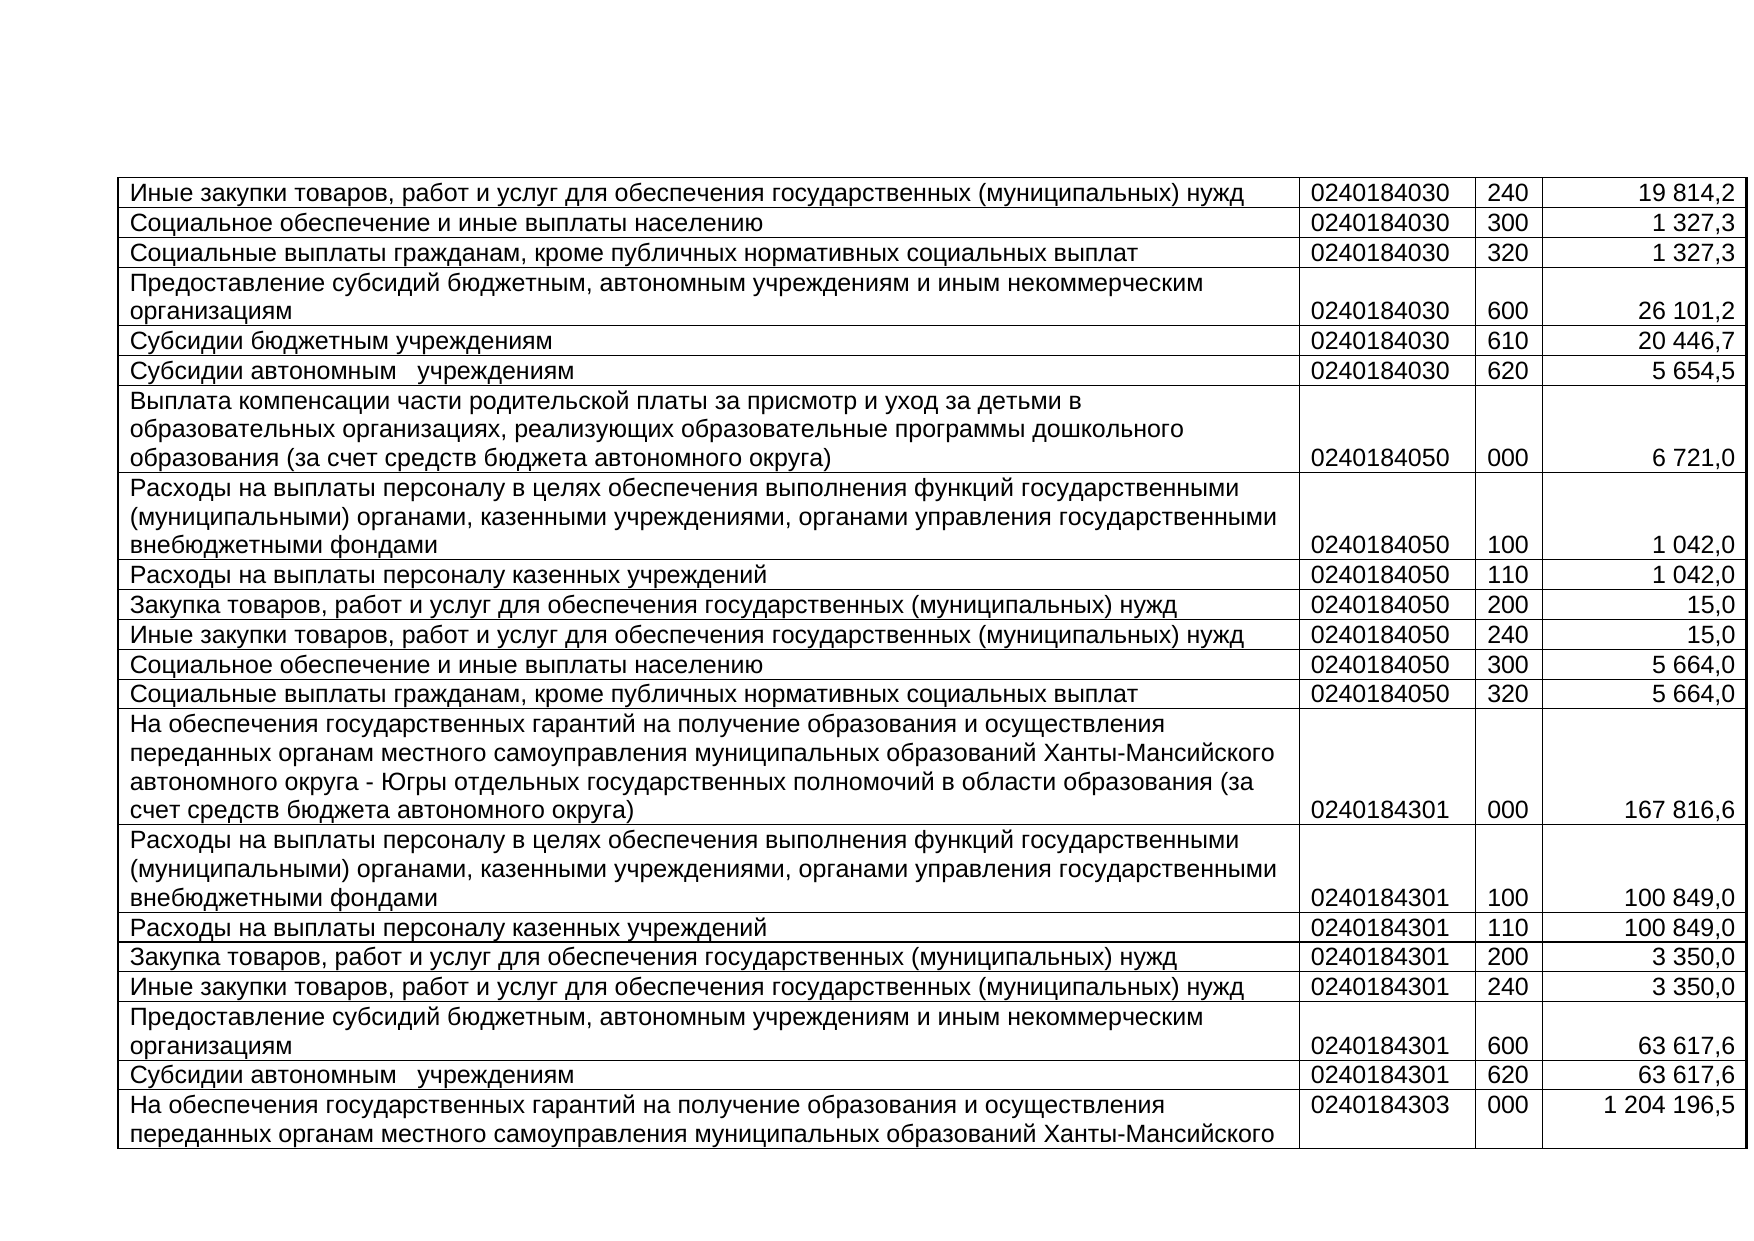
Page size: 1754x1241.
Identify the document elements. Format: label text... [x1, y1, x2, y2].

table_cell 0240184050 [1300, 560, 1475, 589]
table_cell 0240184301 [1300, 1061, 1475, 1089]
table_cell 000 [1476, 1090, 1542, 1148]
table_cell 63 617,6 [1543, 1002, 1745, 1059]
table_cell 0240184050 [1300, 620, 1475, 649]
table_cell 600 [1476, 268, 1542, 325]
table_cell 110 [1476, 560, 1542, 589]
table_cell 5 654,5 [1543, 356, 1745, 385]
table_cell 0240184050 [1300, 680, 1475, 708]
table_cell 200 [1476, 943, 1542, 971]
table_cell 0240184301 [1300, 709, 1475, 824]
table_cell 0240184303 [1300, 1090, 1475, 1148]
table_cell 15,0 [1543, 620, 1745, 649]
table_cell 240 [1476, 620, 1542, 649]
table_cell 0240184030 [1300, 356, 1475, 385]
table_cell 0240184050 [1300, 650, 1475, 678]
table_cell 300 [1476, 208, 1542, 237]
table_cell Социальные выплаты гражданам, кроме публичных нормативных социальных выплат [119, 238, 1299, 267]
table_cell 100 849,0 [1543, 825, 1745, 912]
table_cell 1 327,3 [1543, 208, 1745, 237]
table_cell 1 327,3 [1543, 238, 1745, 267]
table_cell 240 [1476, 178, 1542, 207]
table_cell 3 350,0 [1543, 943, 1745, 971]
table_cell 1 042,0 [1543, 473, 1745, 559]
table_cell Социальные выплаты гражданам, кроме публичных нормативных социальных выплат [119, 680, 1299, 708]
table_cell Расходы на выплаты персоналу казенных учреждений [119, 913, 1299, 941]
table_cell 320 [1476, 238, 1542, 267]
table_cell 5 664,0 [1543, 650, 1745, 678]
table_cell 240 [1476, 972, 1542, 1001]
table_cell Предоставление субсидий бюджетным, автономным учреждениям и иным некоммерческим организациям [119, 268, 1299, 325]
table_cell Закупка товаров, работ и услуг для обеспечения государственных (муниципальных) нужд [119, 590, 1299, 619]
table_cell 600 [1476, 1002, 1542, 1059]
table_cell 620 [1476, 1061, 1542, 1089]
table_cell Социальное обеспечение и иные выплаты населению [119, 650, 1299, 678]
table_cell 200 [1476, 590, 1542, 619]
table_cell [119, 1090, 1299, 1148]
table_cell 167 816,6 [1543, 709, 1745, 824]
table_cell 110 [1476, 913, 1542, 941]
table_cell Выплата компенсации части родительской платы за присмотр и уход за детьми в образовательных организациях, реализующих образовательные программы дошкольного образования (за счет средств бюджета автономного округа) [119, 386, 1299, 472]
table_cell 3 350,0 [1543, 972, 1745, 1001]
table_cell 0240184030 [1300, 238, 1475, 267]
table_cell 0240184301 [1300, 1002, 1475, 1059]
table_cell Субсидии бюджетным учреждениям [119, 326, 1299, 355]
table_cell 63 617,6 [1543, 1061, 1745, 1089]
table_cell 0240184030 [1300, 326, 1475, 355]
table_cell 5 664,0 [1543, 680, 1745, 708]
table_cell 000 [1476, 386, 1542, 472]
table_cell 1 204 196,5 [1543, 1090, 1745, 1148]
table_cell Социальное обеспечение и иные выплаты населению [119, 208, 1299, 237]
table_cell 620 [1476, 356, 1542, 385]
table_cell 0240184030 [1300, 208, 1475, 237]
table_cell 0240184301 [1300, 943, 1475, 971]
table_cell Закупка товаров, работ и услуг для обеспечения государственных (муниципальных) нужд [119, 943, 1299, 971]
table_cell 20 446,7 [1543, 326, 1745, 355]
table_cell Иные закупки товаров, работ и услуг для обеспечения государственных (муниципальных) нужд [119, 178, 1299, 207]
table_cell 15,0 [1543, 590, 1745, 619]
table_cell 0240184050 [1300, 473, 1475, 559]
table_cell 100 [1476, 473, 1542, 559]
table_cell 000 [1476, 709, 1542, 824]
table_cell Иные закупки товаров, работ и услуг для обеспечения государственных (муниципальных) нужд [119, 620, 1299, 649]
table_cell 0240184030 [1300, 178, 1475, 207]
table_cell Предоставление субсидий бюджетным, автономным учреждениям и иным некоммерческим организациям [119, 1002, 1299, 1059]
table_cell Иные закупки товаров, работ и услуг для обеспечения государственных (муниципальных) нужд [119, 972, 1299, 1001]
table_cell 6 721,0 [1543, 386, 1745, 472]
table_cell 1 042,0 [1543, 560, 1745, 589]
table_cell 610 [1476, 326, 1542, 355]
table_cell 0240184301 [1300, 972, 1475, 1001]
table_cell Расходы на выплаты персоналу казенных учреждений [119, 560, 1299, 589]
table_cell 0240184050 [1300, 386, 1475, 472]
table_cell 0240184301 [1300, 913, 1475, 941]
table_cell 26 101,2 [1543, 268, 1745, 325]
table_cell 100 849,0 [1543, 913, 1745, 941]
table_cell 320 [1476, 680, 1542, 708]
table_cell 300 [1476, 650, 1542, 678]
table_cell 0240184050 [1300, 590, 1475, 619]
table_cell Субсидии автономным учреждениям [119, 356, 1299, 385]
table_cell 0240184030 [1300, 268, 1475, 325]
table_cell 0240184301 [1300, 825, 1475, 912]
table_cell 19 814,2 [1543, 178, 1745, 207]
table_cell Субсидии автономным учреждениям [119, 1061, 1299, 1089]
table_cell 100 [1476, 825, 1542, 912]
